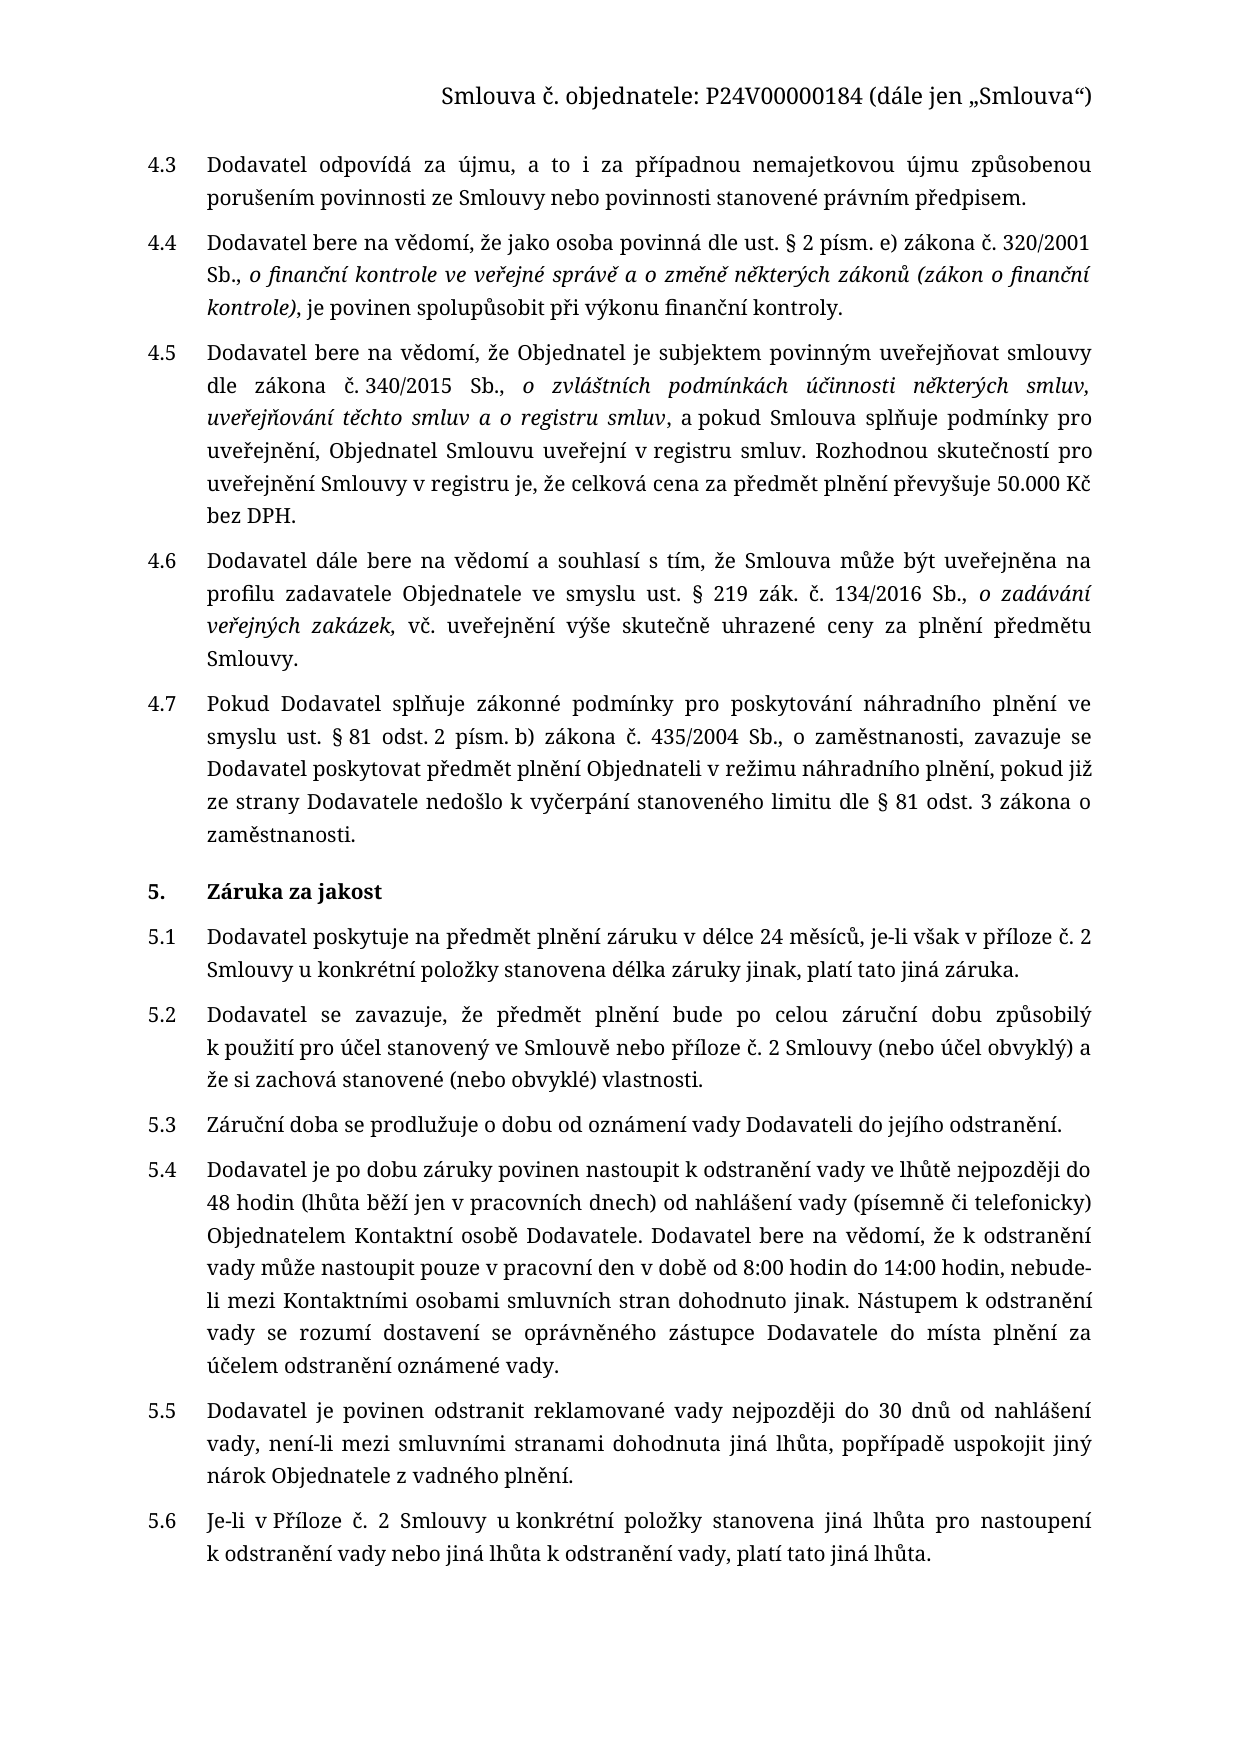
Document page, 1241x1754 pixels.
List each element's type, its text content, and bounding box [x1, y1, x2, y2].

list Záruka za jakost [148, 877, 1093, 906]
list Dodavatel je po dobu záruky povinen nastoupit k odstranění vady ve lhůtě nejpozději do 48 hodin (lhůta běží jen v pracovních dnech) od nahlášení vady (písemně či telefonicky) Objednatelem Kontaktní osobě Dodavatele. Dodavatel bere na vědomí, že k odstranění vady může nastoupit pouze v pracovní den v době od 8:00 hodin do 14:00 hodin, nebude-li mezi Kontaktními osobami smluvních stran dohodnuto jinak. Nástupem k odstranění vady se rozumí dostavení se oprávněného zástupce Dodavatele do místa plnění za účelem odstranění oznámené vady. [148, 1156, 1093, 1379]
list Dodavatel dále bere na vědomí a souhlasí s tím, že Smlouva může být uveřejněna na profilu zadavatele Objednatele ve smyslu ust. § 219 zák. č. 134/2016 Sb., o zadávání veřejných zakázek, vč. uveřejnění výše skutečně uhrazené ceny za plnění předmětu Smlouvy. [148, 546, 1093, 673]
list Dodavatel se zavazuje, že předmět plnění bude po celou záruční dobu způsobilý k použití pro účel stanovený ve Smlouvě nebo příloze č. 2 Smlouvy (nebo účel obvyklý) a že si zachová stanovené (nebo obvyklé) vlastnosti. [148, 1000, 1093, 1094]
list Dodavatel bere na vědomí, že Objednatel je subjektem povinným uveřejňovat smlouvy dle zákona č. 340/2015 Sb., o zvláštních podmínkách účinnosti některých smluv, uveřejňování těchto smluv a o registru smluv, a pokud Smlouva splňuje podmínky pro uveřejnění, Objednatel Smlouvu uveřejní v registru smluv. Rozhodnou skutečností pro uveřejnění Smlouvy v registru je, že celková cena za předmět plnění převyšuje 50.000 Kč bez DPH. [148, 338, 1093, 530]
list Dodavatel poskytuje na předmět plnění záruku v délce 24 měsíců, je-li však v příloze č. 2 Smlouvy u konkrétní položky stanovena délka záruky jinak, platí tato jiná záruka. [148, 922, 1093, 983]
list Je-li v Příloze č. 2 Smlouvy u konkrétní položky stanovena jiná lhůta pro nastoupení k odstranění vady nebo jiná lhůta k odstranění vady, platí tato jiná lhůta. [148, 1507, 1093, 1568]
list Dodavatel odpovídá za újmu, a to i za případnou nemajetkovou újmu způsobenou porušením povinnosti ze Smlouvy nebo povinnosti stanovené právním předpisem. [148, 150, 1093, 211]
list Dodavatel je povinen odstranit reklamované vady nejpozději do 30 dnů od nahlášení vady, není-li mezi smluvními stranami dohodnuta jiná lhůta, popřípadě uspokojit jiný nárok Objednatele z vadného plnění. [148, 1396, 1093, 1490]
list Záruční doba se prodlužuje o dobu od oznámení vady Dodavateli do jejího odstranění. [148, 1110, 1093, 1139]
list Dodavatel bere na vědomí, že jako osoba povinná dle ust. § 2 písm. e) zákona č. 320/2001 Sb., o finanční kontrole ve veřejné správě a o změně některých zákonů (zákon o finanční kontrole), je povinen spolupůsobit při výkonu finanční kontroly. [148, 228, 1093, 322]
list Pokud Dodavatel splňuje zákonné podmínky pro poskytování náhradního plnění ve smyslu ust. § 81 odst. 2 písm. b) zákona č. 435/2004 Sb., o zaměstnanosti, zavazuje se Dodavatel poskytovat předmět plnění Objednateli v režimu náhradního plnění, pokud již ze strany Dodavatele nedošlo k vyčerpání stanoveného limitu dle § 81 odst. 3 zákona o zaměstnanosti. [148, 689, 1093, 848]
